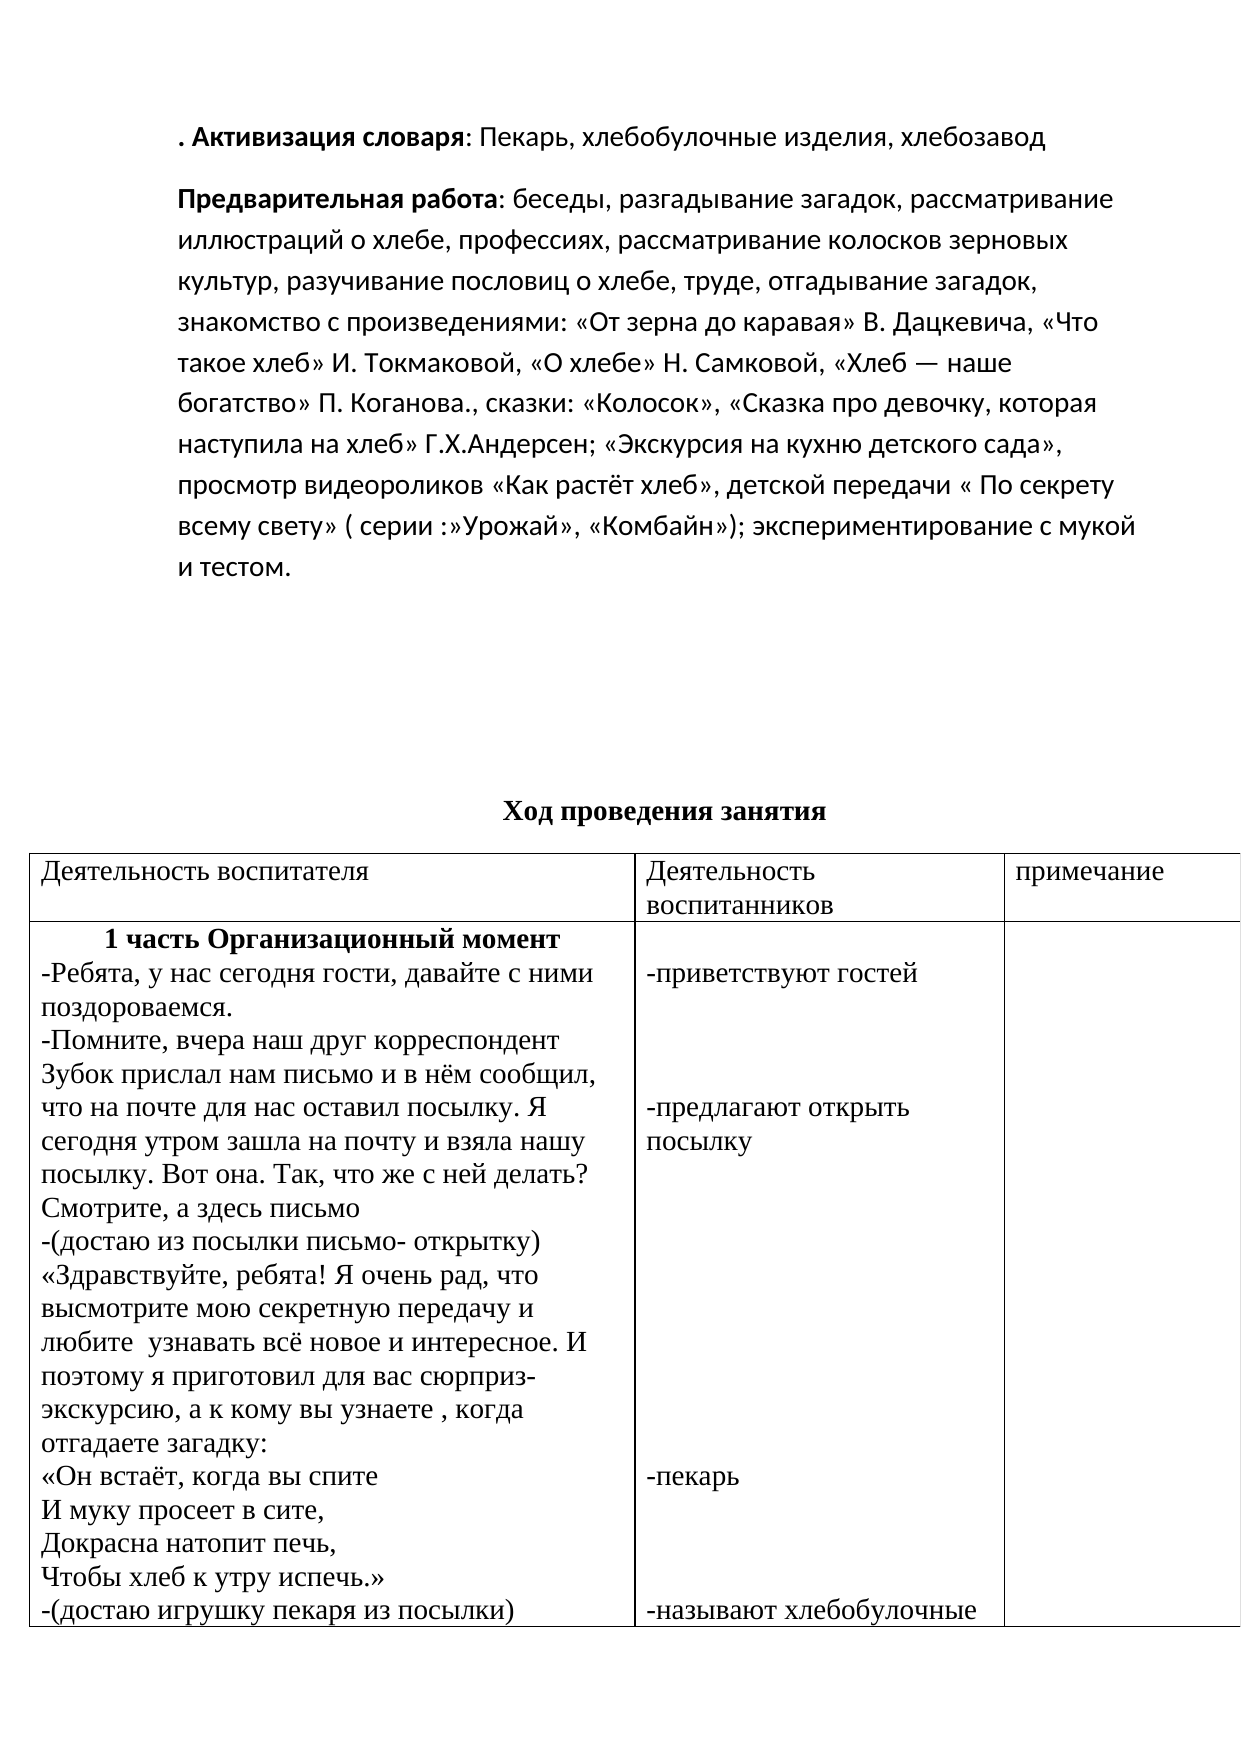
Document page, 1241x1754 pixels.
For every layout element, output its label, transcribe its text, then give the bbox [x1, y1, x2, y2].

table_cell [30, 922, 634, 1626]
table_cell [1005, 922, 1240, 1626]
table_header примечание [1005, 854, 1240, 921]
text Ход проведения занятия [177, 793, 1152, 827]
table_header Деятельность воспитанников [636, 854, 1004, 921]
text Предварительная работа: беседы, разгадывание загадок, рассматривание иллюстраций о хлебе, профессиях, рассматривание колосков зерновых культур, разучивание пословиц о хлебе, труде, отгадывание загадок, знакомство с произведениями: «От зерна до каравая» В. Дацкевича, «Что такое хлеб» И. Токмаковой, «О хлебе» Н. Самковой, «Хлеб — наше богатство» П. Коганова., сказки: «Колосок», «Сказка про девочку, которая наступила на хлеб» Г.Х.Андерсен; «Экскурсия на кухню детского сада», просмотр видеороликов «Как растёт хлеб», детской передачи « По секрету всему свету» ( серии :»Урожай», «Комбайн»); экспериментирование с мукой и тестом. [177, 180, 1152, 584]
text . Активизация словаря: Пекарь, хлебобулочные изделия, хлебозавод [177, 118, 1152, 154]
table_header Деятельность воспитателя [30, 854, 634, 921]
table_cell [636, 922, 1004, 1626]
